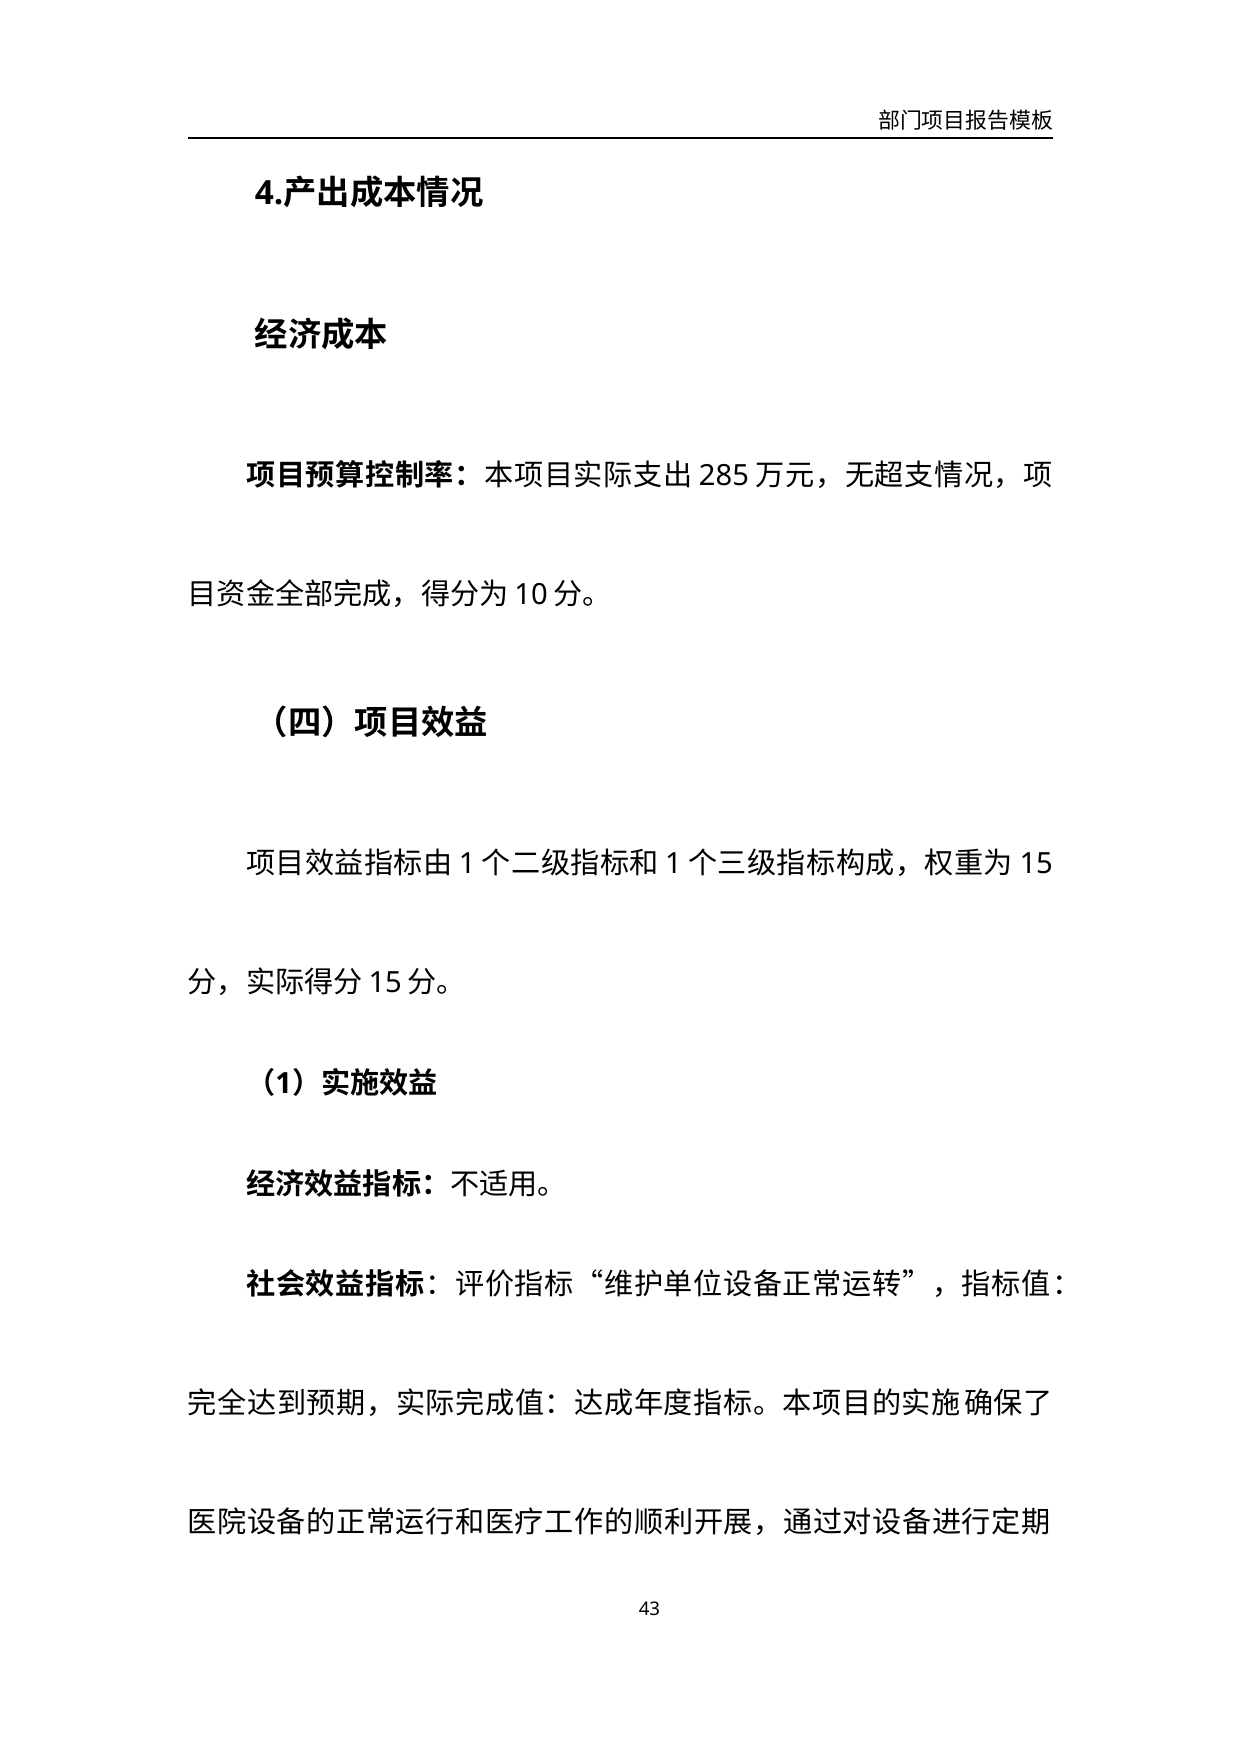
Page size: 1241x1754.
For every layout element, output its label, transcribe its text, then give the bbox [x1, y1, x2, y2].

text 经济效益指标：不适用。 [187, 1142, 1053, 1221]
subtitle 经济成本 [187, 292, 1053, 371]
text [187, 1242, 1053, 1560]
text 项目预算控制率：本项目实际支出285万元，无超支情况，项目资金全部完成，得分为10分。 [187, 433, 1053, 632]
text （1）实施效益 [187, 1041, 1053, 1121]
text 项目效益指标由1个二级指标和1个三级指标构成，权重为15分，实际得分15分。 [187, 822, 1053, 1020]
subtitle （四）项目效益 [187, 680, 1053, 759]
subtitle 4.产出成本情况 [187, 150, 1053, 229]
